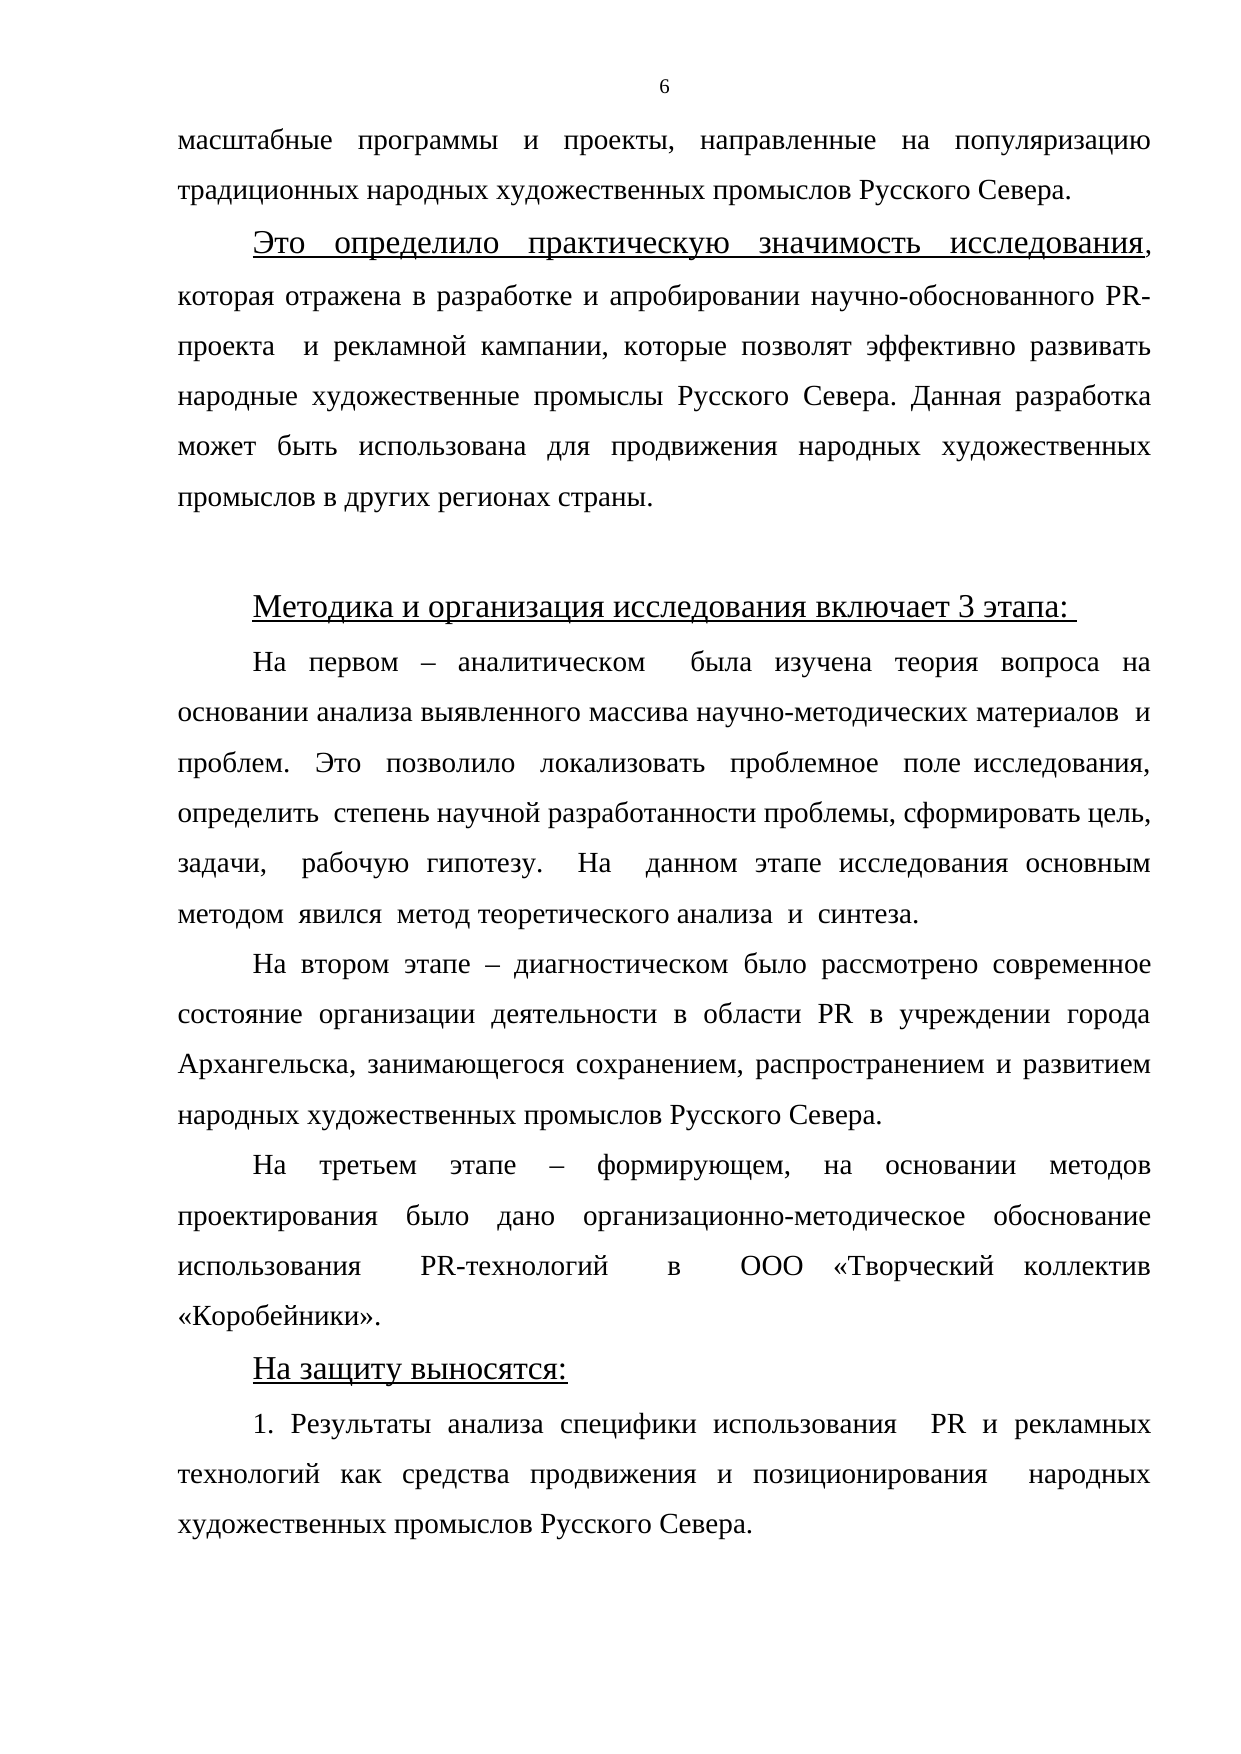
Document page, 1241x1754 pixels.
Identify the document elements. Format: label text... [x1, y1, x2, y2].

text На защиту выносятся: [177, 1348, 1152, 1387]
text Методика и организация исследования включает 3 этапа: [177, 587, 1152, 625]
text На втором этапе – диагностическом было рассмотрено современное состояние организации деятельности в области PR в учреждении города Архангельска, занимающегося сохранением, распространением и развитием народных художественных промыслов Русского Севера. [177, 946, 1152, 1131]
text Это определило практическую значимость исследования, которая отражена в разработке и апробировании научно-обоснованного PR-проекта и рекламной кампании, которые позволят эффективно развивать народные художественные промыслы Русского Севера. Данная разработка может быть использована для продвижения народных художественных промыслов в других регионах страны. [177, 222, 1152, 512]
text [177, 122, 1152, 206]
text На первом – аналитическом была изучена теория вопроса на основании анализа выявленного массива научно-методических материалов и проблем. Это позволило локализовать проблемное поле исследования, определить степень научной разработанности проблемы, сформировать цель, задачи, рабочую гипотезу. На данном этапе исследования основным методом явился метод теоретического анализа и синтеза. [177, 644, 1152, 929]
text 1. Результаты анализа специфики использования PR и рекламных технологий как средства продвижения и позиционирования народных художественных промыслов Русского Севера. [177, 1406, 1152, 1540]
text На третьем этапе – формирующем, на основании методов проектирования было дано организационно-методическое обоснование использования PR-технологий в ООО «Творческий коллектив «Коробейники». [177, 1147, 1152, 1332]
